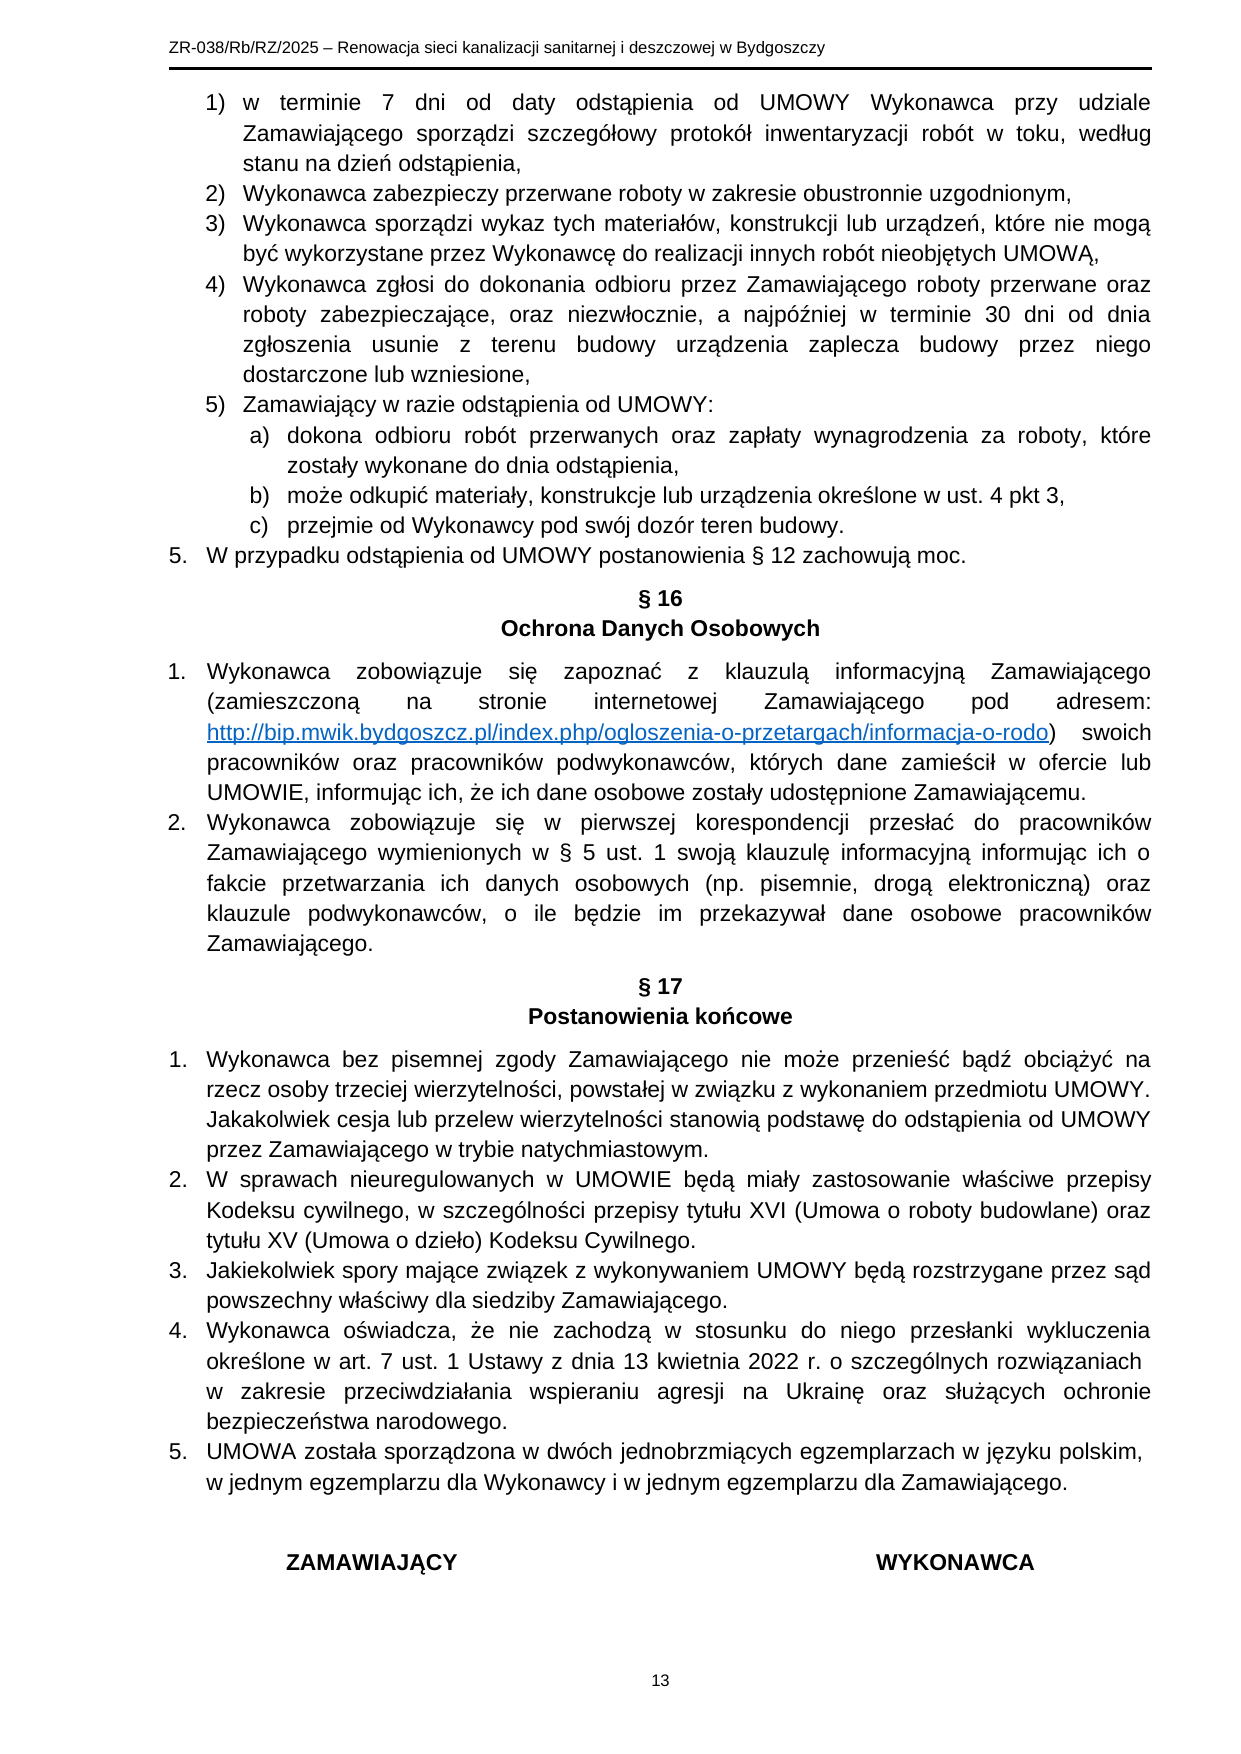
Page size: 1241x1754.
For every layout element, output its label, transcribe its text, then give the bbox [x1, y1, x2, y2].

list W przypadku odstąpienia od UMOWY postanowienia § 12 zachowują moc. [169, 542, 1152, 569]
text ZAMAWIAJĄCY WYKONAWCA [169, 1549, 1152, 1575]
subtitle § 17 Postanowienia końcowe [169, 973, 1152, 1029]
list W sprawach nieuregulowanych w UMOWIE będą miały zastosowanie właściwe przepisy Kodeksu cywilnego, w szczególności przepisy tytułu XVI (Umowa o roboty budowlane) oraz tytułu XV (Umowa o dzieło) Kodeksu Cywilnego. [169, 1166, 1152, 1253]
list może odkupić materiały, konstrukcje lub urządzenia określone w ust. 4 pkt 3, [249, 482, 1152, 508]
list Zamawiający w razie odstąpienia od UMOWY: [205, 391, 1152, 418]
list Wykonawca oświadcza, że nie zachodzą w stosunku do niego przesłanki wykluczenia określone w art. 7 ust. 1 Ustawy z dnia 13 kwietnia 2022 r. o szczególnych rozwiązaniach w zakresie przeciwdziałania wspieraniu agresji na Ukrainę oraz służących ochronie bezpieczeństwa narodowego. [169, 1317, 1152, 1434]
list Wykonawca zgłosi do dokonania odbioru przez Zamawiającego roboty przerwane oraz roboty zabezpieczające, oraz niezwłocznie, a najpóźniej w terminie 30 dni od dnia zgłoszenia usunie z terenu budowy urządzenia zaplecza budowy przez niego dostarczone lub wzniesione, [205, 271, 1152, 388]
list dokona odbioru robót przerwanych oraz zapłaty wynagrodzenia za roboty, które zostały wykonane do dnia odstąpienia, [249, 422, 1152, 478]
list przejmie od Wykonawcy pod swój dozór teren budowy. [249, 512, 1152, 539]
subtitle § 16 Ochrona Danych Osobowych [169, 585, 1152, 642]
list Wykonawca zobowiązuje się w pierwszej korespondencji przesłać do pracowników Zamawiającego wymienionych w § 5 ust. 1 swoją klauzulę informacyjną informując ich o fakcie przetwarzania ich danych osobowych (np. pisemnie, drogą elektroniczną) oraz klauzule podwykonawców, o ile będzie im przekazywał dane osobowe pracowników Zamawiającego. [167, 809, 1152, 956]
list Wykonawca sporządzi wykaz tych materiałów, konstrukcji lub urządzeń, które nie mogą być wykorzystane przez Wykonawcę do realizacji innych robót nieobjętych UMOWĄ, [205, 210, 1152, 267]
list Wykonawca zabezpieczy przerwane roboty w zakresie obustronnie uzgodnionym, [205, 180, 1152, 206]
list w terminie 7 dni od daty odstąpienia od UMOWY Wykonawca przy udziale Zamawiającego sporządzi szczegółowy protokół inwentaryzacji robót w toku, według stanu na dzień odstąpienia, [205, 89, 1152, 176]
list Jakiekolwiek spory mające związek z wykonywaniem UMOWY będą rozstrzygane przez sąd powszechny właściwy dla siedziby Zamawiającego. [169, 1257, 1152, 1314]
list UMOWA została sporządzona w dwóch jednobrzmiących egzemplarzach w języku polskim, w jednym egzemplarzu dla Wykonawcy i w jednym egzemplarzu dla Zamawiającego. [169, 1438, 1152, 1495]
list Wykonawca zobowiązuje się zapoznać z klauzulą informacyjną Zamawiającego (zamieszczoną na stronie internetowej Zamawiającego pod adresem: http://bip.mwik.bydgoszcz.pl/index.php/ogloszenia-o-przetargach/informacja-o-rodo) swoich pracowników oraz pracowników podwykonawców, których dane zamieścił w ofercie lub UMOWIE, informując ich, że ich dane osobowe zostały udostępnione Zamawiającemu. [167, 658, 1152, 805]
list Wykonawca bez pisemnej zgody Zamawiającego nie może przenieść bądź obciążyć na rzecz osoby trzeciej wierzytelności, powstałej w związku z wykonaniem przedmiotu UMOWY. Jakakolwiek cesja lub przelew wierzytelności stanowią podstawę do odstąpienia od UMOWY przez Zamawiającego w trybie natychmiastowym. [169, 1046, 1152, 1163]
